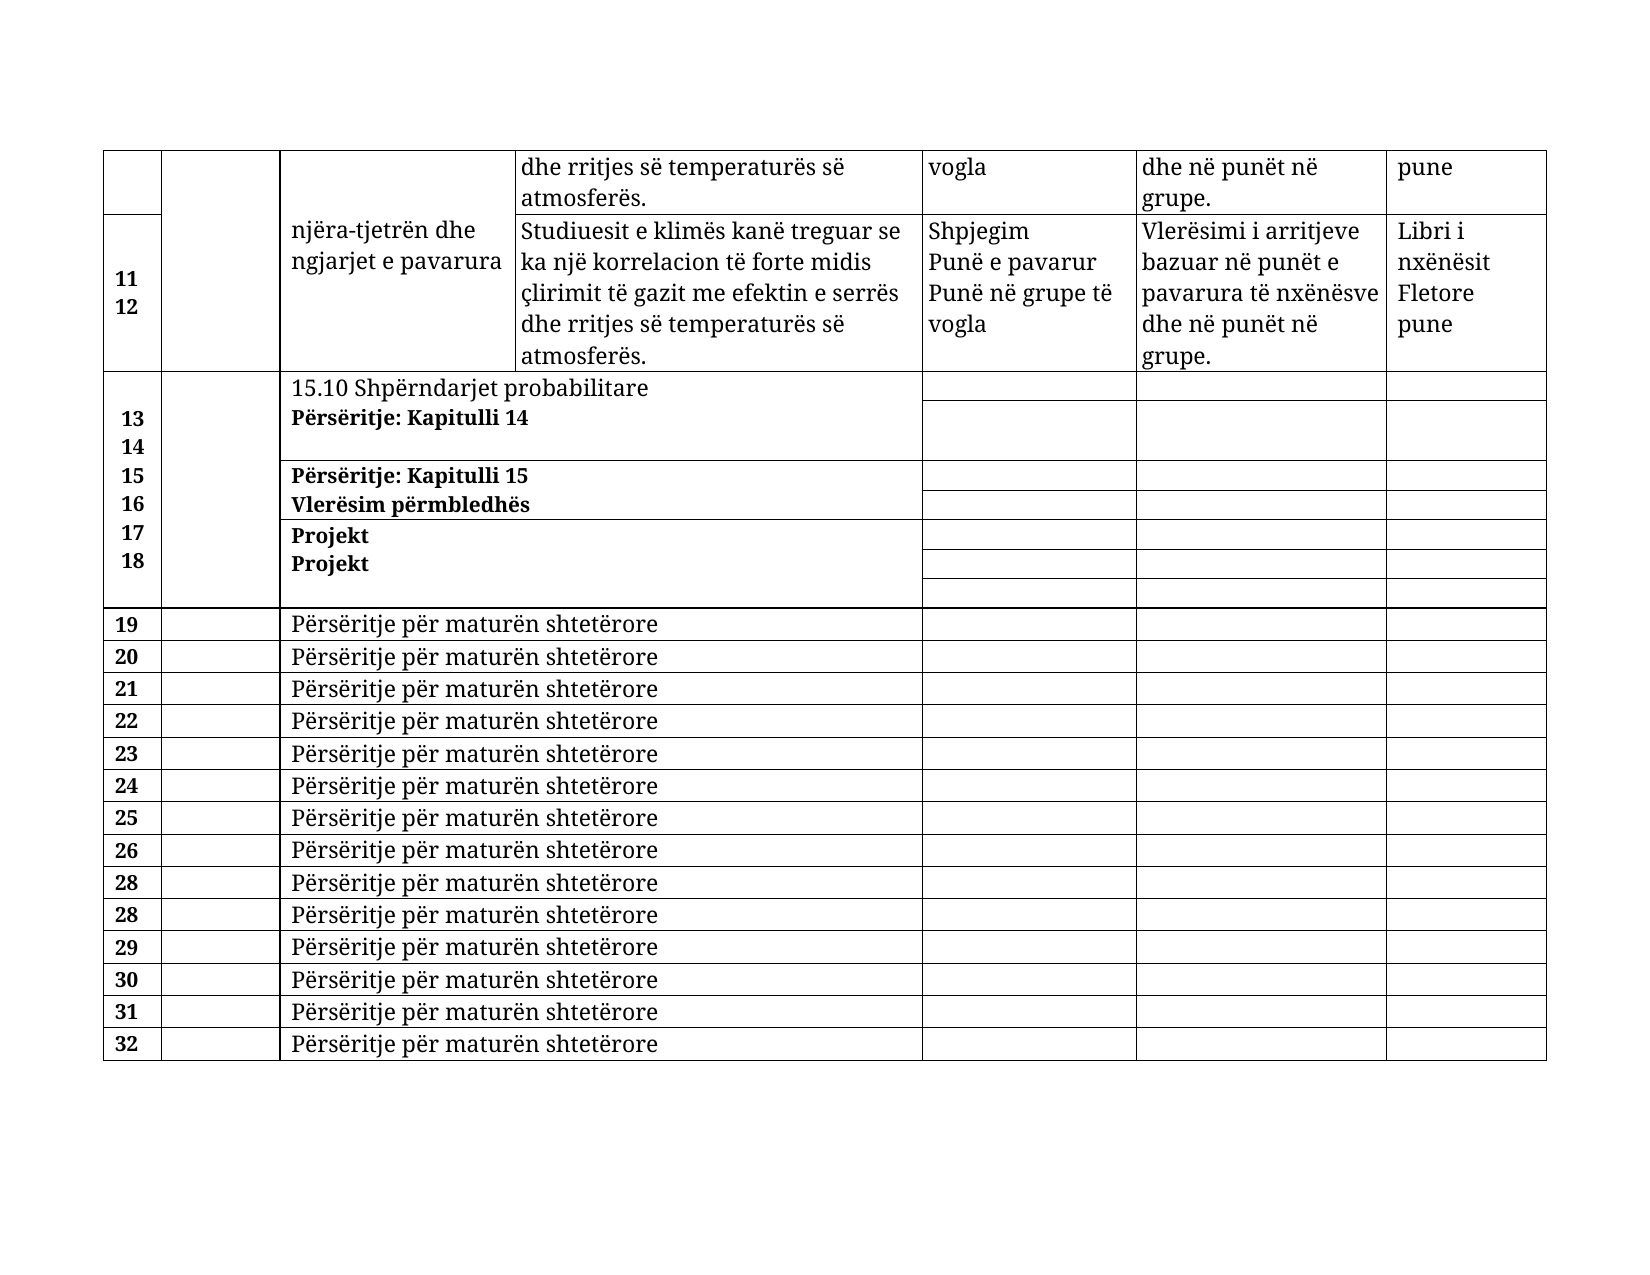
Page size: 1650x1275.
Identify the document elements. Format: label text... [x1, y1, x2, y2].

table_cell [1387, 705, 1546, 737]
table_cell Përsëritje: Kapitulli 15 Vlerësim përmbledhës [281, 461, 922, 519]
table_cell [1137, 867, 1386, 898]
table_cell [162, 641, 279, 672]
table_cell [162, 770, 279, 801]
table_cell [1387, 931, 1546, 963]
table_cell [516, 151, 922, 213]
table_cell [1137, 491, 1386, 519]
table_cell [1387, 899, 1546, 930]
table_cell Përsëritje për maturën shtetërore [281, 835, 922, 866]
table_cell [162, 673, 279, 704]
table_cell [923, 520, 1136, 548]
table_cell Përsëritje për maturën shtetërore [281, 802, 922, 833]
table_cell [923, 673, 1136, 704]
table_cell [923, 491, 1136, 519]
table_cell [1137, 673, 1386, 704]
table_cell 13 14 15 16 17 18 [104, 372, 161, 607]
table_cell 32 [104, 1028, 161, 1059]
table_cell [1387, 579, 1546, 607]
table_cell 31 [104, 996, 161, 1027]
table_cell [162, 899, 279, 930]
table_cell Përsëritje për maturën shtetërore [281, 641, 922, 672]
table_cell Përsëritje për maturën shtetërore [281, 738, 922, 769]
table_cell [1387, 673, 1546, 704]
table_cell 22 [104, 705, 161, 737]
table_cell [162, 738, 279, 769]
table_cell [923, 641, 1136, 672]
table_cell [1387, 520, 1546, 548]
table_cell [1137, 931, 1386, 963]
table_cell 21 [104, 673, 161, 704]
table_cell [1137, 1028, 1386, 1059]
table_cell Përsëritje për maturën shtetërore [281, 931, 922, 963]
table_cell [923, 609, 1136, 640]
table_cell [1137, 401, 1386, 460]
table_cell [1387, 770, 1546, 801]
table_cell [923, 899, 1136, 930]
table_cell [1387, 151, 1546, 213]
table_cell 24 [104, 770, 161, 801]
table_cell 29 [104, 931, 161, 963]
table_cell Përsëritje për maturën shtetërore [281, 705, 922, 737]
table_cell [1387, 401, 1546, 460]
table_cell 28 [104, 867, 161, 898]
table_cell [1387, 996, 1546, 1027]
table_cell [1137, 641, 1386, 672]
table_cell [1137, 899, 1386, 930]
table_cell [1137, 802, 1386, 833]
table_cell Projekt Projekt [281, 520, 922, 607]
table_cell [1387, 867, 1546, 898]
table_cell [162, 867, 279, 898]
table_cell [1387, 550, 1546, 578]
table_cell [1387, 491, 1546, 519]
table_cell [162, 372, 279, 607]
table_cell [923, 151, 1136, 213]
table_cell Përsëritje për maturën shtetërore [281, 770, 922, 801]
table_cell [1387, 964, 1546, 995]
table_cell Përsëritje për maturën shtetërore [281, 1028, 922, 1059]
table_cell [162, 835, 279, 866]
table_cell [162, 964, 279, 995]
table_cell [1137, 372, 1386, 400]
table_cell Shpjegim Punë e pavarur Punë në grupe të vogla [923, 215, 1136, 371]
table_cell [1137, 996, 1386, 1027]
table_cell [162, 931, 279, 963]
table_cell Përsëritje për maturën shtetërore [281, 996, 922, 1027]
table_cell [923, 802, 1136, 833]
table_cell 15.10 Shpërndarjet probabilitare Përsëritje: Kapitulli 14 [281, 372, 922, 460]
table_cell [923, 1028, 1136, 1059]
table_cell [923, 964, 1136, 995]
table_cell [1137, 738, 1386, 769]
table_cell Vlerësimi i arritjeve bazuar në punët e pavarura të nxënësve dhe në punët në grupe. [1137, 215, 1386, 371]
table_cell [162, 705, 279, 737]
table_cell [1387, 1028, 1546, 1059]
table_cell [923, 996, 1136, 1027]
table_cell [1387, 609, 1546, 640]
table_cell 30 [104, 964, 161, 995]
table_cell 23 [104, 738, 161, 769]
table_cell Përsëritje për maturën shtetërore [281, 899, 922, 930]
table_cell 11 12 [104, 215, 161, 371]
table_cell 25 [104, 802, 161, 833]
table_cell [923, 579, 1136, 607]
table_cell [923, 867, 1136, 898]
table_cell [1137, 835, 1386, 866]
table_cell [1387, 641, 1546, 672]
table_cell [162, 802, 279, 833]
table_cell [923, 550, 1136, 578]
table_cell [1137, 770, 1386, 801]
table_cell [1137, 151, 1386, 213]
table_cell [923, 931, 1136, 963]
table_cell [1137, 461, 1386, 489]
table_cell [923, 372, 1136, 400]
table_cell [923, 705, 1136, 737]
table_cell [923, 770, 1136, 801]
table_cell [1387, 835, 1546, 866]
table_cell Përsëritje për maturën shtetërore [281, 609, 922, 640]
table_cell 19 [104, 609, 161, 640]
table_cell [162, 609, 279, 640]
table_cell [923, 401, 1136, 460]
table_cell [1387, 802, 1546, 833]
table_cell [1387, 738, 1546, 769]
table_cell [1137, 579, 1386, 607]
table_cell Libri i nxënësit Fletore pune [1387, 215, 1546, 371]
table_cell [281, 151, 515, 371]
table_cell [923, 461, 1136, 489]
table_cell [162, 996, 279, 1027]
table_cell [1137, 520, 1386, 548]
table_cell Përsëritje për maturën shtetërore [281, 673, 922, 704]
table_cell [162, 1028, 279, 1059]
table_cell [1137, 550, 1386, 578]
table_cell Përsëritje për maturën shtetërore [281, 867, 922, 898]
table_cell [1137, 705, 1386, 737]
table_cell [1387, 372, 1546, 400]
table_cell Përsëritje për maturën shtetërore [281, 964, 922, 995]
table_cell [1387, 461, 1546, 489]
table_cell 26 [104, 835, 161, 866]
table_cell [1137, 609, 1386, 640]
table_cell 28 [104, 899, 161, 930]
table_cell 20 [104, 641, 161, 672]
table_cell [923, 738, 1136, 769]
table_cell [923, 835, 1136, 866]
table_cell [1137, 964, 1386, 995]
